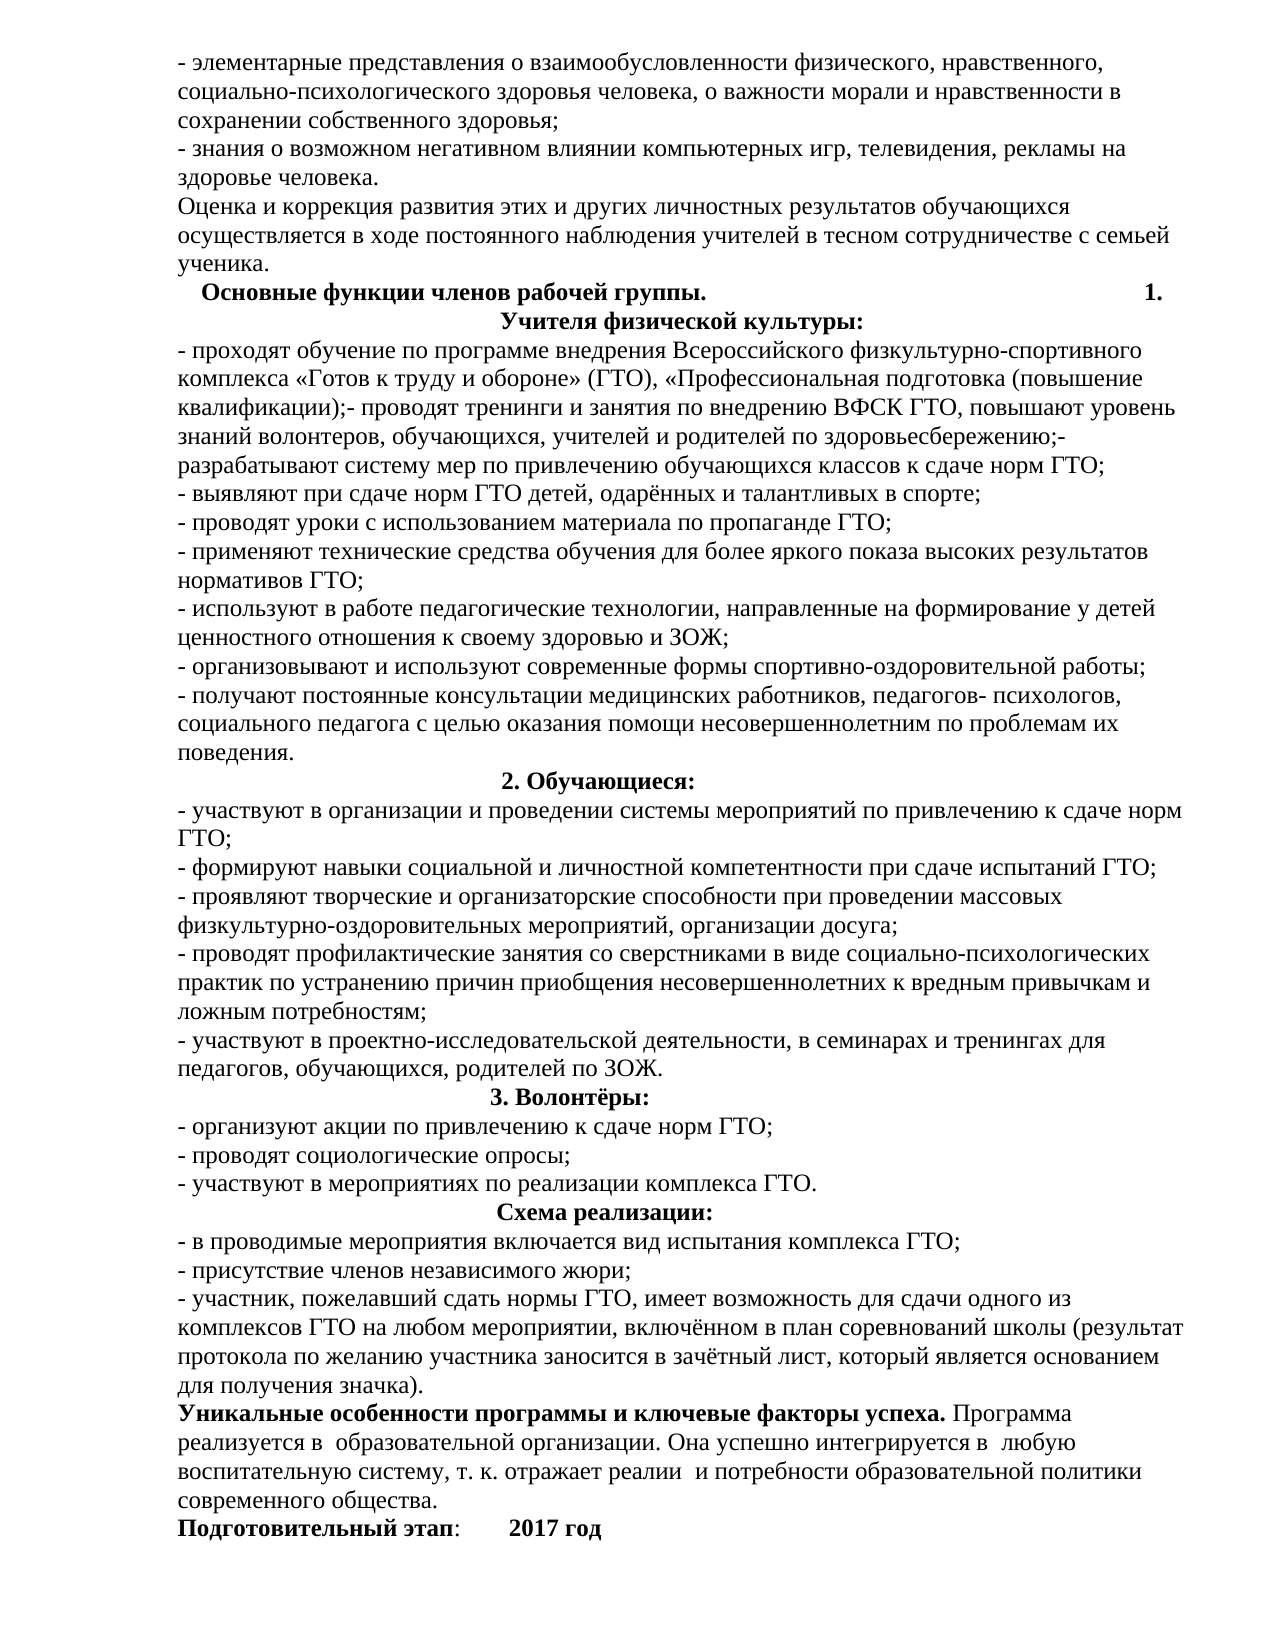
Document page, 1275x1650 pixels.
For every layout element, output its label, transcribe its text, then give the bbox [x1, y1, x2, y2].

text Подготовительный этап: 2017 год [177, 1513, 1186, 1542]
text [177, 47, 1186, 277]
text Основные функции членов рабочей группы. 1. Учителя физической культуры: [177, 277, 1186, 335]
text Уникальные особенности программы и ключевые факторы успеха. Программа реализуется в образовательной организации. Она успешно интегрируется в любую воспитательную систему, т. к. отражает реалии и потребности образовательной политики современного общества. [177, 1398, 1186, 1513]
text Схема реализации: - в проводимые мероприятия включается вид испытания комплекса ГТО; - присутствие членов независимого жюри; - участник, пожелавший сдать нормы ГТО, имеет возможность для сдачи одного из комплексов ГТО на любом мероприятии, включённом в план соревнований школы (результат протокола по желанию участника заносится в зачётный лист, который является основанием для получения значка). [177, 1197, 1186, 1398]
text 3. Волонтёры: - организуют акции по привлечению к сдаче норм ГТО; - проводят социологические опросы; - участвуют в мероприятиях по реализации комплекса ГТО. [177, 1082, 1186, 1197]
text 2. Обучающиеся: - участвуют в организации и проведении системы мероприятий по привлечению к сдаче норм ГТО; - формируют навыки социальной и личностной компетентности при сдаче испытаний ГТО; - проявляют творческие и организаторские способности при проведении массовых физкультурно-оздоровительных мероприятий, организации досуга; - проводят профилактические занятия со сверстниками в виде социально-психологических практик по устранению причин приобщения несовершеннолетних к вредным привычкам и ложным потребностям; - участвуют в проектно-исследовательской деятельности, в семинарах и тренингах для педагогов, обучающихся, родителей по ЗОЖ. [177, 766, 1186, 1082]
text - проходят обучение по программе внедрения Всероссийского физкультурно-спортивного комплекса «Готов к труду и обороне» (ГТО), «Профессиональная подготовка (повышение квалификации);- проводят тренинги и занятия по внедрению ВФСК ГТО, повышают уровень знаний волонтеров, обучающихся, учителей и родителей по здоровьесбережению;- разрабатывают систему мер по привлечению обучающихся классов к сдаче норм ГТО; - выявляют при сдаче норм ГТО детей, одарённых и талантливых в спорте; - проводят уроки с использованием материала по пропаганде ГТО; - применяют технические средства обучения для более яркого показа высоких результатов нормативов ГТО; - используют в работе педагогические технологии, направленные на формирование у детей ценностного отношения к своему здоровью и ЗОЖ; - организовывают и используют современные формы спортивно-оздоровительной работы; - получают постоянные консультации медицинских работников, педагогов- психологов, социального педагога с целью оказания помощи несовершеннолетним по проблемам их поведения. [177, 335, 1186, 766]
